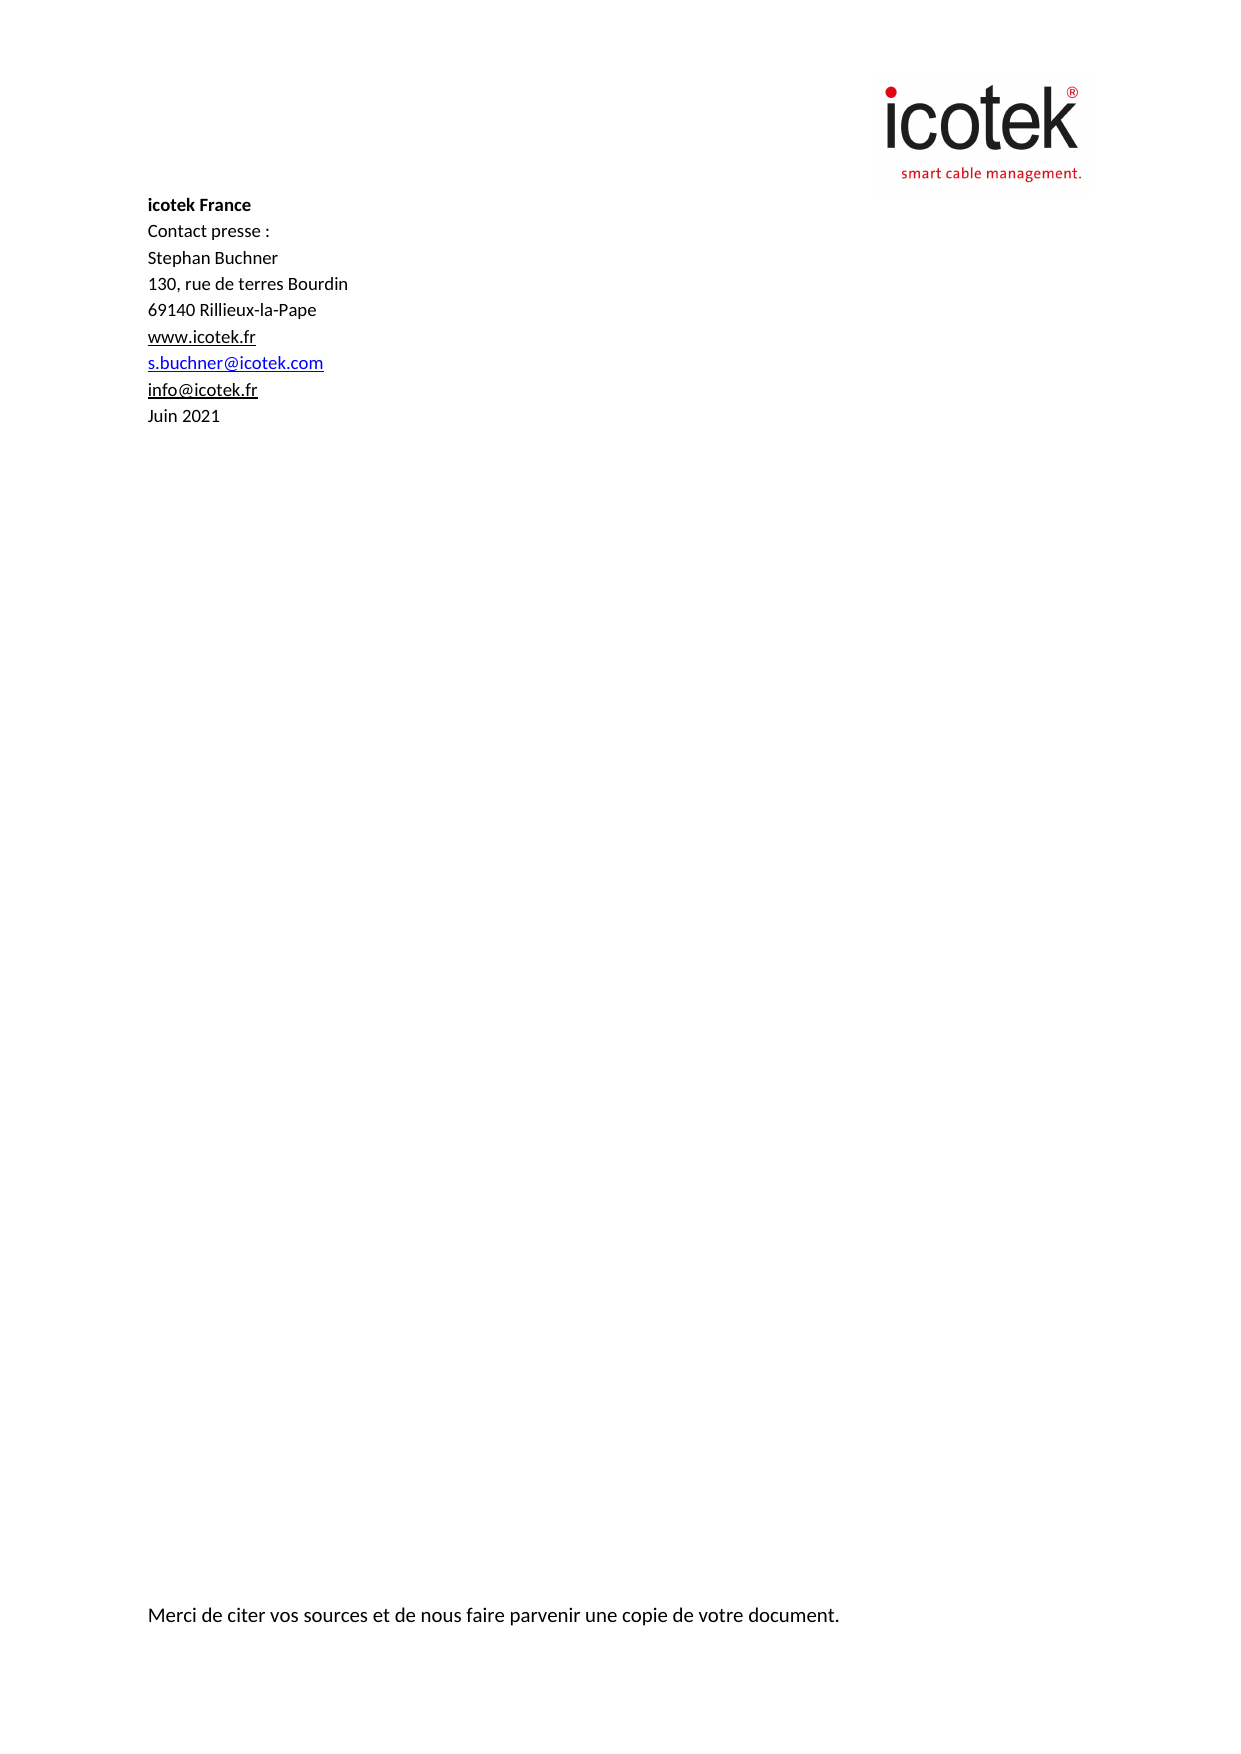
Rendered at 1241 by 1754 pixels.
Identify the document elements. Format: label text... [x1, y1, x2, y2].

picture [870, 73, 1093, 194]
text icotek France Contact presse : Stephan Buchner 130, rue de terres Bourdin 69140 Rillieux-la-Pape www.icotek.fr s.buchner@icotek.com info@icotek.fr Juin 2021 [148, 193, 1093, 427]
